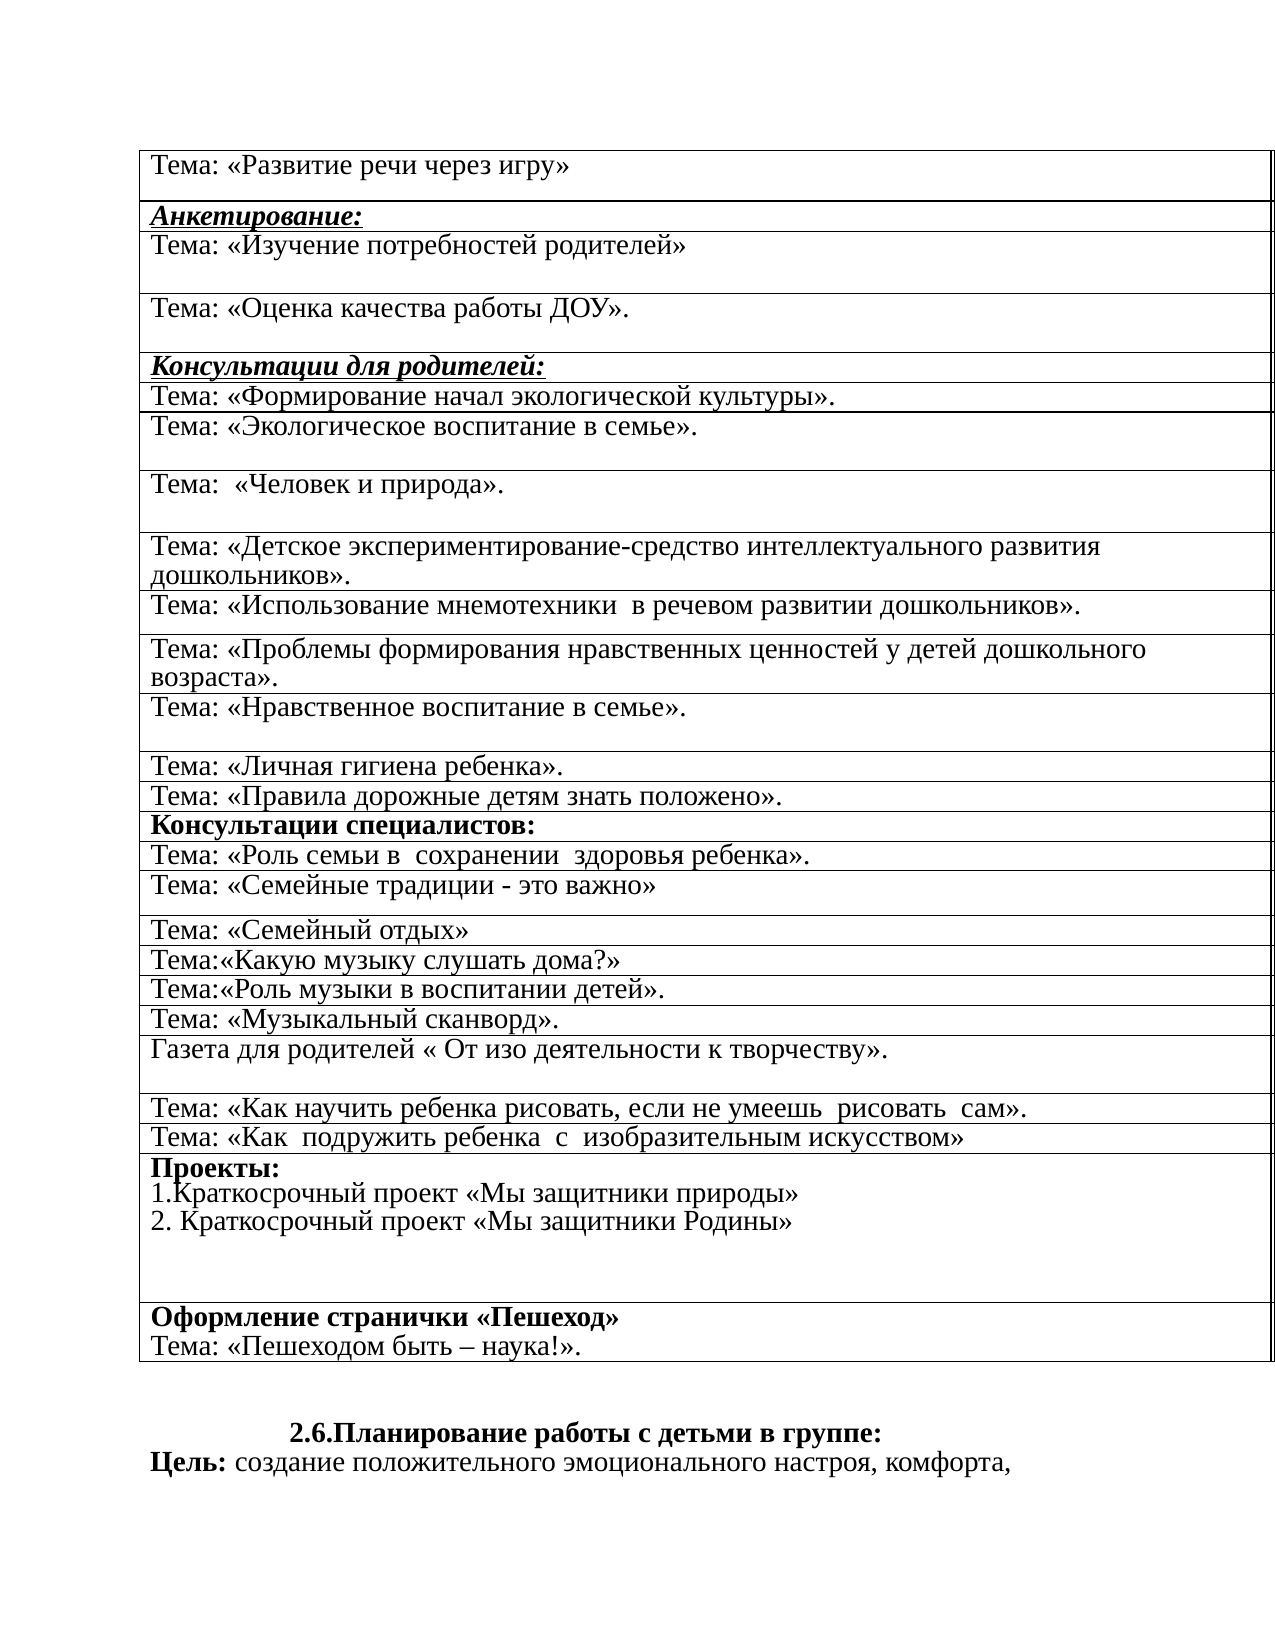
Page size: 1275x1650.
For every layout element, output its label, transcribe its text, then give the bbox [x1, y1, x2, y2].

table_cell Тема: «Проблемы формирования нравственных ценностей у детей дошкольного возраста». [140, 635, 1270, 693]
table_cell Тема: «Развитие речи через игру» [140, 151, 1270, 200]
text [150, 1448, 1125, 1477]
table_cell Тема: «Экологическое воспитание в семье». [140, 413, 1270, 470]
table_cell Консультации для родителей: [140, 353, 1270, 382]
table_cell Тема: «Как научить ребенка рисовать, если не умеешь рисовать сам». [140, 1094, 1270, 1123]
table_cell Тема: «Музыкальный сканворд». [140, 1006, 1270, 1034]
table_cell Консультации специалистов: [140, 812, 1270, 841]
table_cell Тема:«Какую музыку слушать дома?» [140, 946, 1270, 975]
table_cell Газета для родителей « От изо деятельности к творчеству». [140, 1036, 1270, 1093]
table_cell Оформление странички «Пешеход» Тема: «Пешеходом быть – наука!». [140, 1303, 1270, 1361]
table_cell Тема: «Оценка качества работы ДОУ». [140, 294, 1270, 352]
table_cell Тема: «Нравственное воспитание в семье». [140, 694, 1270, 751]
table_cell Проекты: 1.Краткосрочный проект «Мы защитники природы» 2. Краткосрочный проект «Мы защитники Родины» [140, 1154, 1270, 1302]
table_cell Тема: «Семейный отдых» [140, 916, 1270, 945]
table_cell Анкетирование: [140, 202, 1270, 231]
table_cell Тема: «Использование мнемотехники в речевом развитии дошкольников». [140, 591, 1270, 634]
table_cell Тема: «Семейные традиции - это важно» [140, 871, 1270, 915]
text 2.6.Планирование работы с детьми в группе: [289, 1419, 1125, 1448]
table_cell Тема: «Формирование начал экологической культуры». [140, 383, 1270, 411]
table_cell Тема: «Правила дорожные детям знать положено». [140, 782, 1270, 811]
table_cell Тема: «Детское экспериментирование-средство интеллектуального развития дошкольников». [140, 533, 1270, 590]
table_cell Тема: «Личная гигиена ребенка». [140, 752, 1270, 781]
table_cell Тема: «Изучение потребностей родителей» [140, 232, 1270, 293]
table_cell Тема: «Человек и природа». [140, 471, 1270, 532]
table_cell Тема: «Роль семьи в сохранении здоровья ребенка». [140, 842, 1270, 870]
table_cell Тема: «Как подружить ребенка с изобразительным искусством» [140, 1124, 1270, 1153]
table_cell Тема:«Роль музыки в воспитании детей». [140, 976, 1270, 1005]
